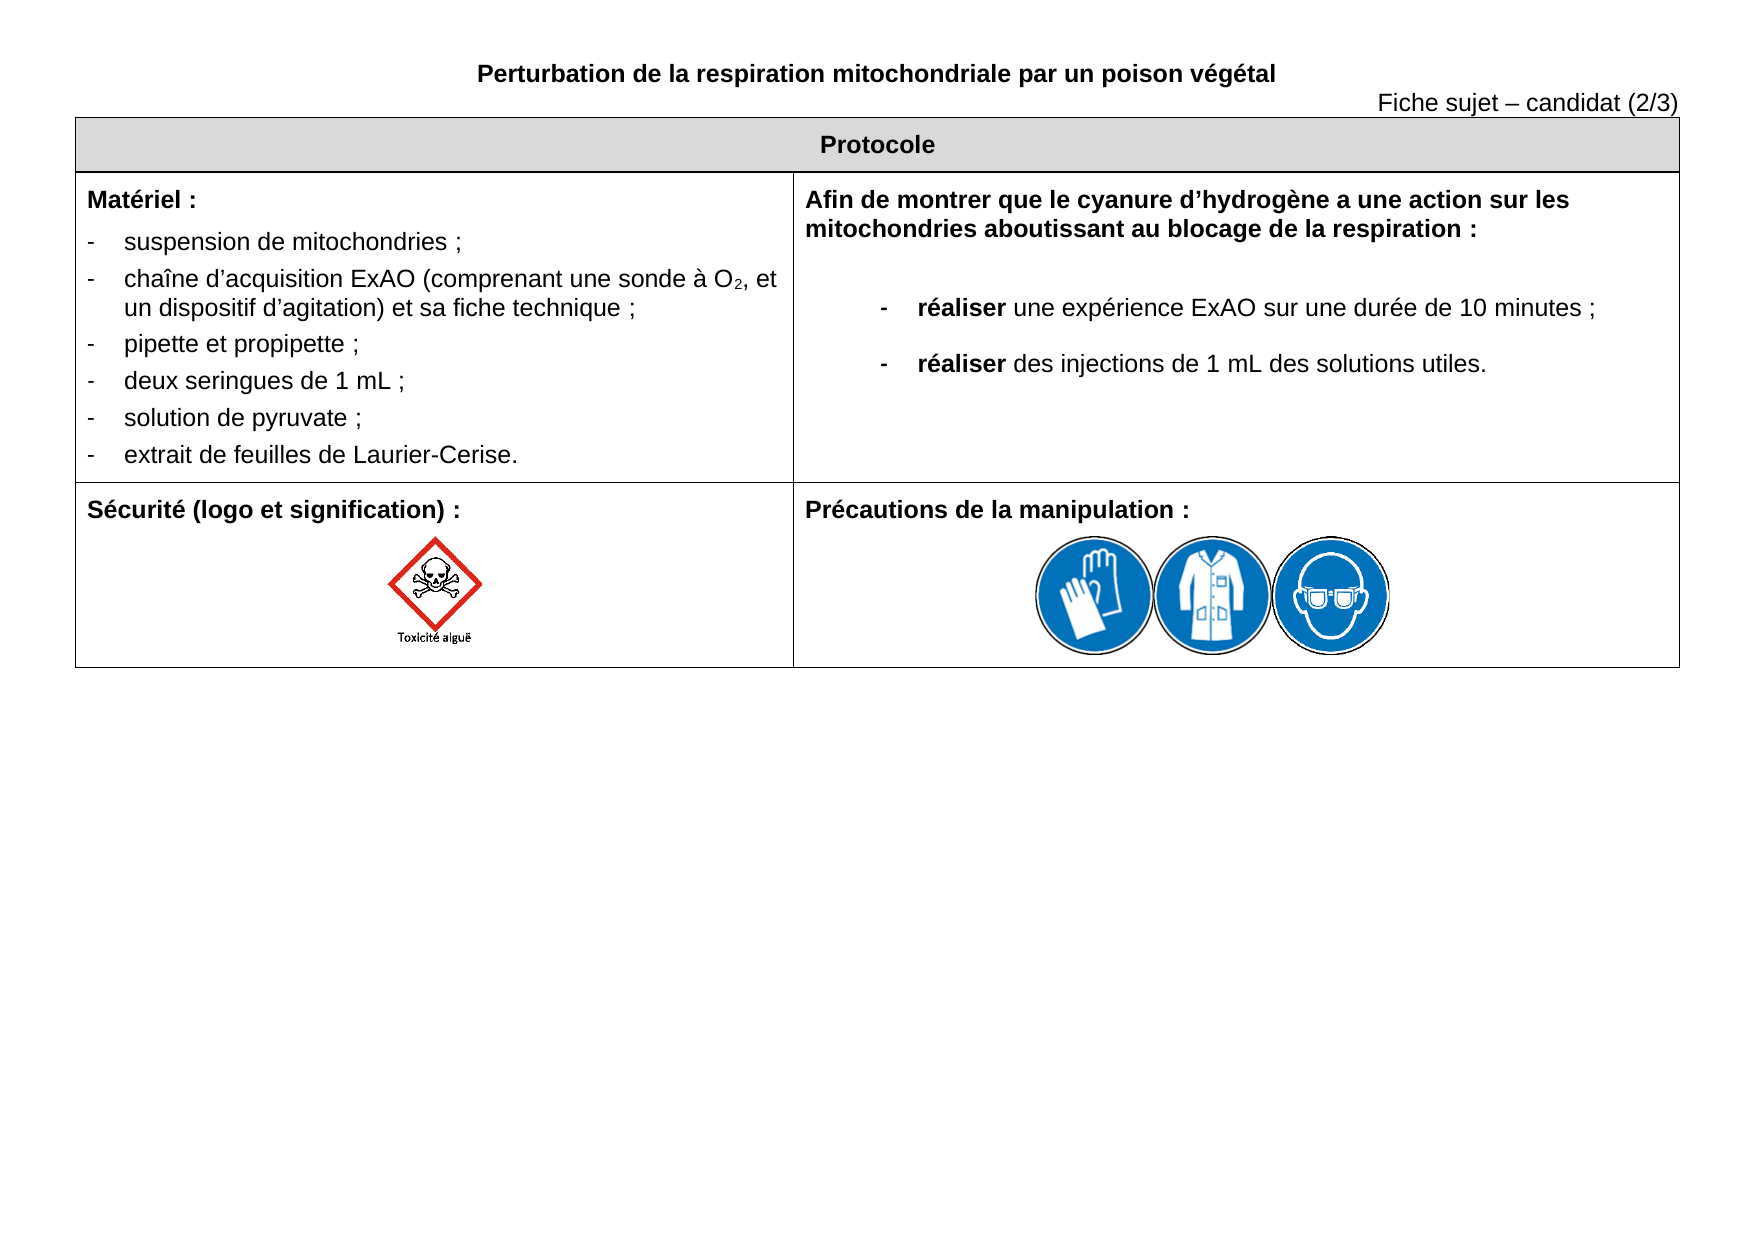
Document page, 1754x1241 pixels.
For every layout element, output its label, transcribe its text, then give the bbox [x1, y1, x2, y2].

table_cell Afin de montrer que le cyanure d’hydrogène a une action sur les mitochondries aboutissant au blocage de la respiration : réaliser une expérience ExAO sur une durée de 10 minutes ; réaliser des injections de 1 mL des solutions utiles. [794, 173, 1679, 482]
table_cell Sécurité (logo et signification) : [76, 483, 793, 667]
picture [387, 536, 483, 655]
table_cell Précautions de la manipulation : [794, 483, 1679, 667]
text Fiche sujet – candidat (2/3) [75, 88, 1679, 117]
picture [1035, 536, 1390, 655]
table_header Protocole [76, 118, 1679, 171]
table_cell Matériel : suspension de mitochondries ; chaîne d’acquisition ExAO (comprenant une sonde à O2, et un dispositif d’agitation) et sa fiche technique ; pipette et propipette ; deux seringues de 1 mL ; solution de pyruvate ; extrait de feuilles de Laurier-Cerise. [76, 173, 793, 482]
